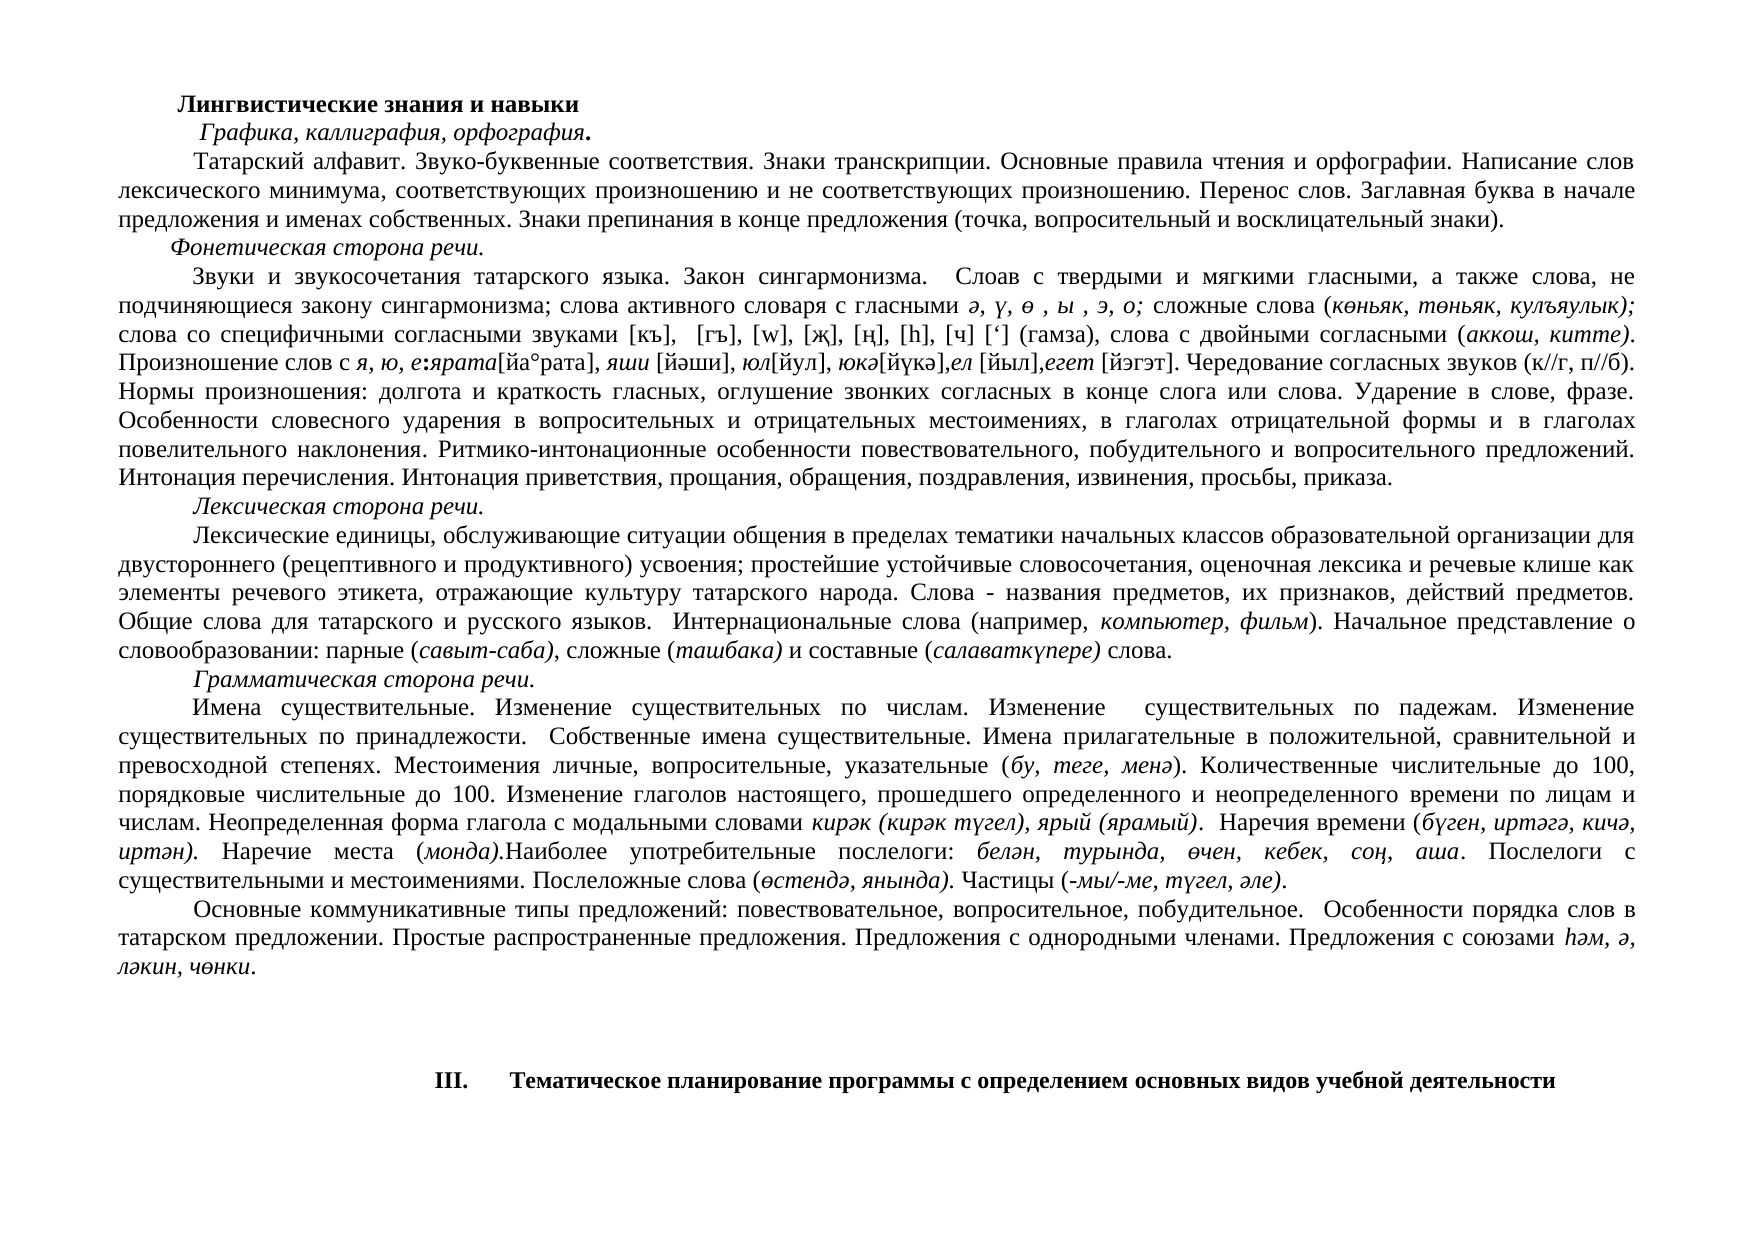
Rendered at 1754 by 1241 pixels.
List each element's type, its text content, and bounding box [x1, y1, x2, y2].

text Графика, каллиграфия, орфография. [118, 117, 1636, 146]
text Татарский алфавит. Звуко-буквенные соответствия. Знаки транскрипции. Основные правила чтения и орфографии. Написание слов лексического минимума, соответствующих произношению и не соответствующих произношению. Перенос слов. Заглавная буква в начале предложения и именах собственных. Знаки препинания в конце предложения (точка, вопросительный и восклицательный знаки). [118, 146, 1636, 232]
text Лексические единицы, обслуживающие ситуации общения в пределах тематики начальных классов образовательной организации для двустороннего (рецептивного и продуктивного) усвоения; простейшие устойчивые словосочетания, оценочная лексика и речевые клише как элементы речевого этикета, отражающие культуру татарского народа. Слова - названия предметов, их признаков, действий предметов. Общие слова для татарского и русского языков. Интернациональные слова (например, компьютер, фильм). Начальное представление о словообразовании: парные (савыт-саба), сложные (ташбака) и составные (салаваткүпере) слова. [118, 520, 1636, 664]
text Фонетическая сторона речи. [118, 232, 1636, 261]
text Имена существительные. Изменение существительных по числам. Изменение существительных по падежам. Изменение существительных по принадлежости. Собственные имена существительные. Имена прилагательные в положительной, сравнительной и превосходной степенях. Местоимения личные, вопросительные, указательные (бу, теге, менә). Количественные числительные до 100, порядковые числительные до 100. Изменение глаголов настоящего, прошедшего определенного и неопределенного времени по лицам и числам. Неопределенная форма глагола с модальными словами кирәк (кирәк түгел), ярый (ярамый). Наречия времени (бүген, иртәгә, кичә, иртән). Наречие места (монда).Наиболее употребительные послелоги: белән, турында, өчен, кебек, соң, аша. Послелоги с существительными и местоимениями. Послеложные слова (өстендә, янында). Частицы (-мы/-ме, түгел, әле). [118, 692, 1636, 894]
text Лексическая сторона речи. [118, 491, 1636, 520]
text Основные коммуникативные типы предложений: повествовательное, вопросительное, побудительное. Особенности порядка слов в татарском предложении. Простые распространенные предложения. Предложения с однородными членами. Предложения с союзами һәм, ә, ләкин, чөнки. [118, 894, 1636, 980]
text Лингвистические знания и навыки [118, 89, 1636, 117]
list Тематическое планирование программы с определением основных видов учебной деятельности [354, 1066, 1636, 1094]
text Звуки и звукосочетания татарского языка. Закон сингармонизма. Слоав с твердыми и мягкими гласными, а также слова, не подчиняющиеся закону сингармонизма; слова активного словаря с гласными ә, ү, ө , ы , э, о; сложные слова (көньяк, төньяк, кулъяулык); слова со специфичными согласными звуками [къ], [гъ], [w], [җ], [ң], [һ], [ч] [‘] (гамза), слова с двойными согласными (аккош, китте). Произношение слов с я, ю, е:ярата[йа°рата], яши [йәши], юл[йул], юкә[йүкә],ел [йыл],егет [йэгэт]. Чередование согласных звуков (к//г, п//б). Нормы произношения: долгота и краткость гласных, оглушение звонких согласных в конце слога или слова. Ударение в слове, фразе. Особенности словесного ударения в вопросительных и отрицательных местоимениях, в глаголах отрицательной формы и в глаголах повелительного наклонения. Ритмико-интонационные особенности повествовательного, побудительного и вопросительного предложений. Интонация перечисления. Интонация приветствия, прощания, обращения, поздравления, извинения, просьбы, приказа. [118, 261, 1636, 491]
text Грамматическая сторона речи. [118, 664, 1636, 692]
